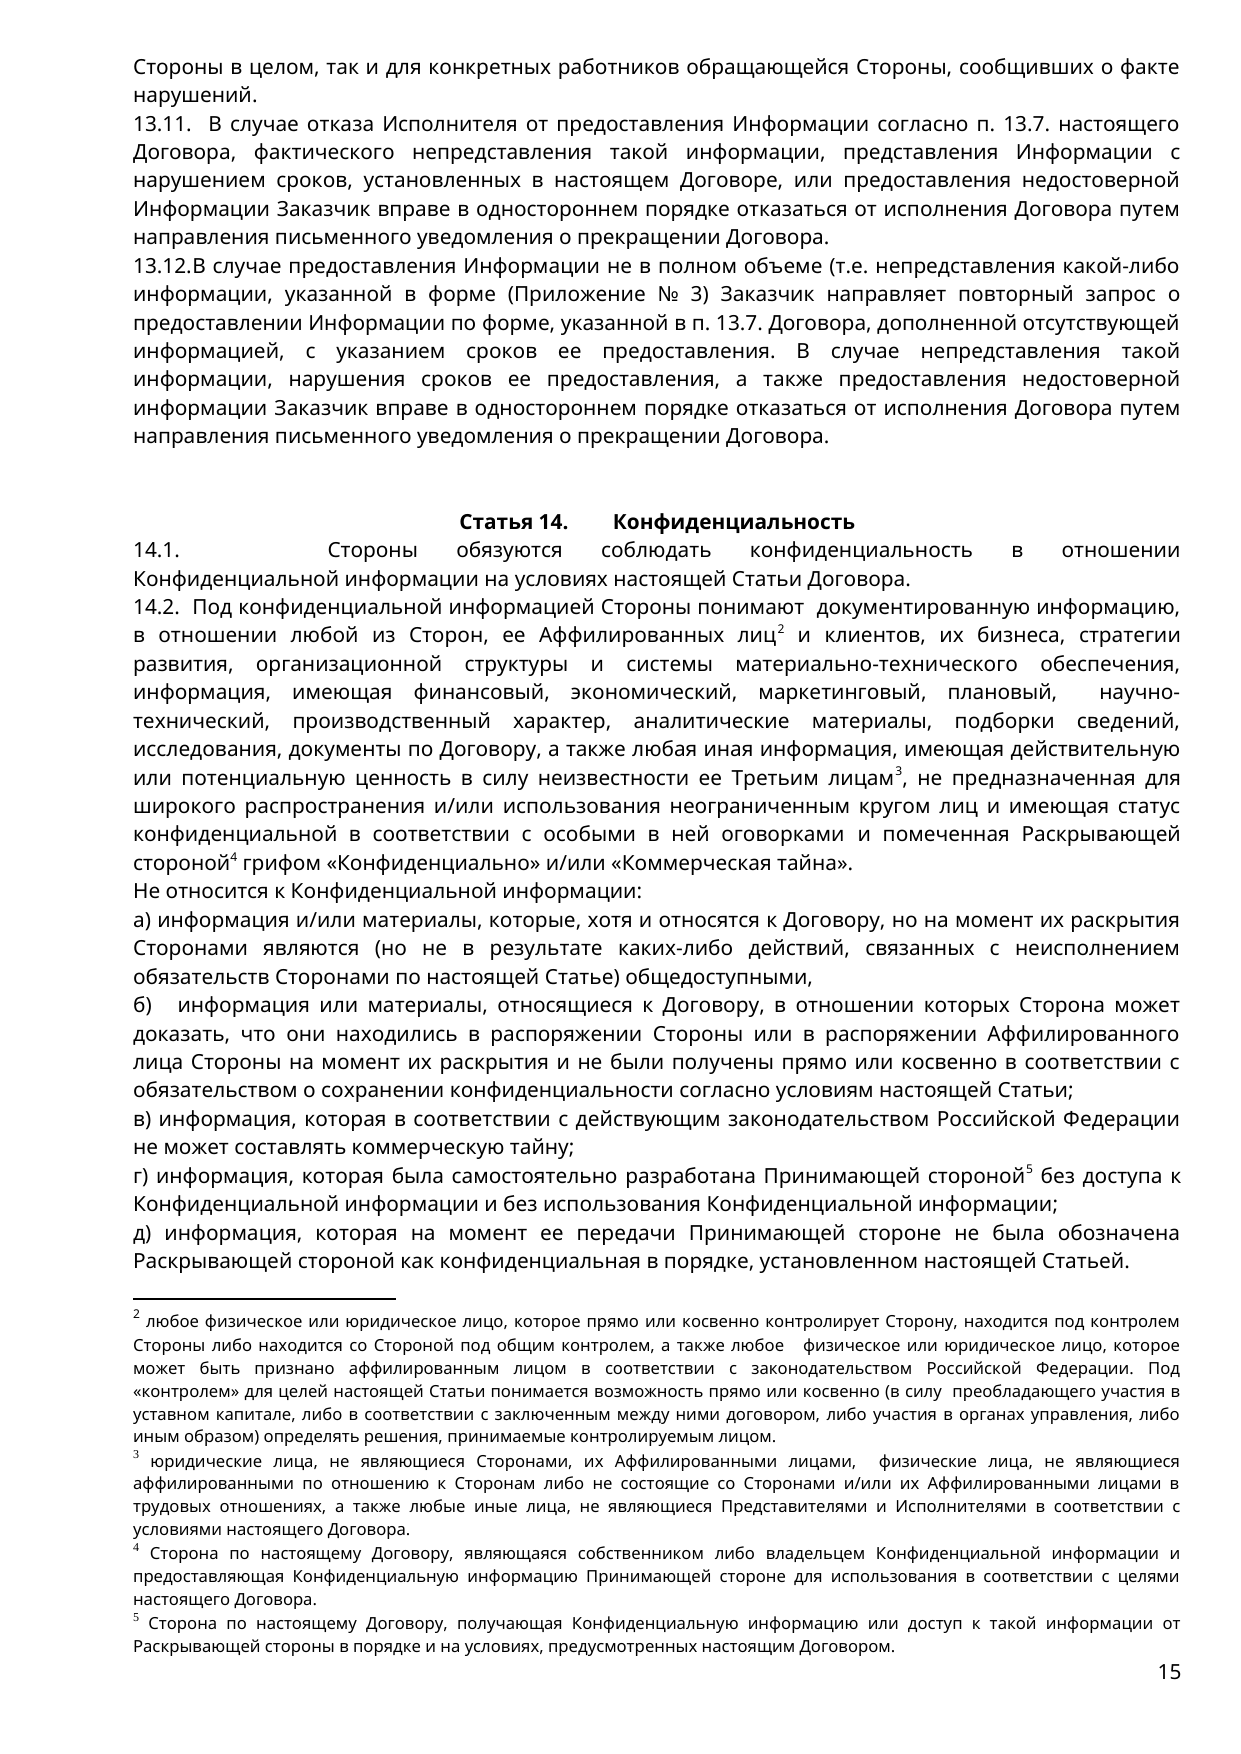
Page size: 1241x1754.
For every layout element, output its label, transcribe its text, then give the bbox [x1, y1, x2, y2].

text г) информация, которая была самостоятельно разработана Принимающей стороной без доступа к Конфиденциальной информации и без использования Конфиденциальной информации; [133, 1161, 1181, 1218]
text д) информация, которая на момент ее передачи Принимающей стороне не была обозначена Раскрывающей стороной как конфиденциальная в порядке, установленном настоящей Статьей. [133, 1218, 1181, 1274]
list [133, 52, 1181, 109]
subtitle Конфиденциальность [133, 507, 1181, 535]
text а) информация и/или материалы, которые, хотя и относятся к Договору, но на момент их раскрытия Сторонами являются (но не в результате каких-либо действий, связанных с неисполнением обязательств Сторонами по настоящей Статье) общедоступными, [133, 905, 1181, 990]
text б) информация или материалы, относящиеся к Договору, в отношении которых Сторона может доказать, что они находились в распоряжении Стороны или в распоряжении Аффилированного лица Стороны на момент их раскрытия и не были получены прямо или косвенно в соответствии с обязательством о сохранении конфиденциальности согласно условиям настоящей Статьи; [133, 990, 1181, 1104]
list Под конфиденциальной информацией Стороны понимают документированную информацию, в отношении любой из Сторон, ее Аффилированных лиц и клиентов, их бизнеса, стратегии развития, организационной структуры и системы материально-технического обеспечения, информация, имеющая финансовый, экономический, маркетинговый, плановый, научно-технический, производственный характер, аналитические материалы, подборки сведений, исследования, документы по Договору, а также любая иная информация, имеющая действительную или потенциальную ценность в силу неизвестности ее Третьим лицам, не предназначенная для широкого распространения и/или использования неограниченным кругом лиц и имеющая статус конфиденциальной в соответствии с особыми в ней оговорками и помеченная Раскрывающей стороной грифом «Конфиденциально» и/или «Коммерческая тайна». [133, 592, 1181, 876]
text в) информация, которая в соответствии с действующим законодательством Российской Федерации не может составлять коммерческую тайну; [133, 1104, 1181, 1161]
text Не относится к Конфиденциальной информации: [133, 876, 1181, 905]
list В случае предоставления Информации не в полном объеме (т.е. непредставления какой-либо информации, указанной в форме (Приложение № 3) Заказчик направляет повторный запрос о предоставлении Информации по форме, указанной в п. 13.7. Договора, дополненной отсутствующей информацией, с указанием сроков ее предоставления. В случае непредставления такой информации, нарушения сроков ее предоставления, а также предоставления недостоверной информации Заказчик вправе в одностороннем порядке отказаться от исполнения Договора путем направления письменного уведомления о прекращении Договора. [133, 251, 1181, 450]
list В случае отказа Исполнителя от предоставления Информации согласно п. 13.7. настоящего Договора, фактического непредставления такой информации, представления Информации с нарушением сроков, установленных в настоящем Договоре, или предоставления недостоверной Информации Заказчик вправе в одностороннем порядке отказаться от исполнения Договора путем направления письменного уведомления о прекращении Договора. [133, 109, 1181, 251]
list Стороны обязуются соблюдать конфиденциальность в отношении Конфиденциальной информации на условиях настоящей Статьи Договора. [133, 535, 1181, 592]
